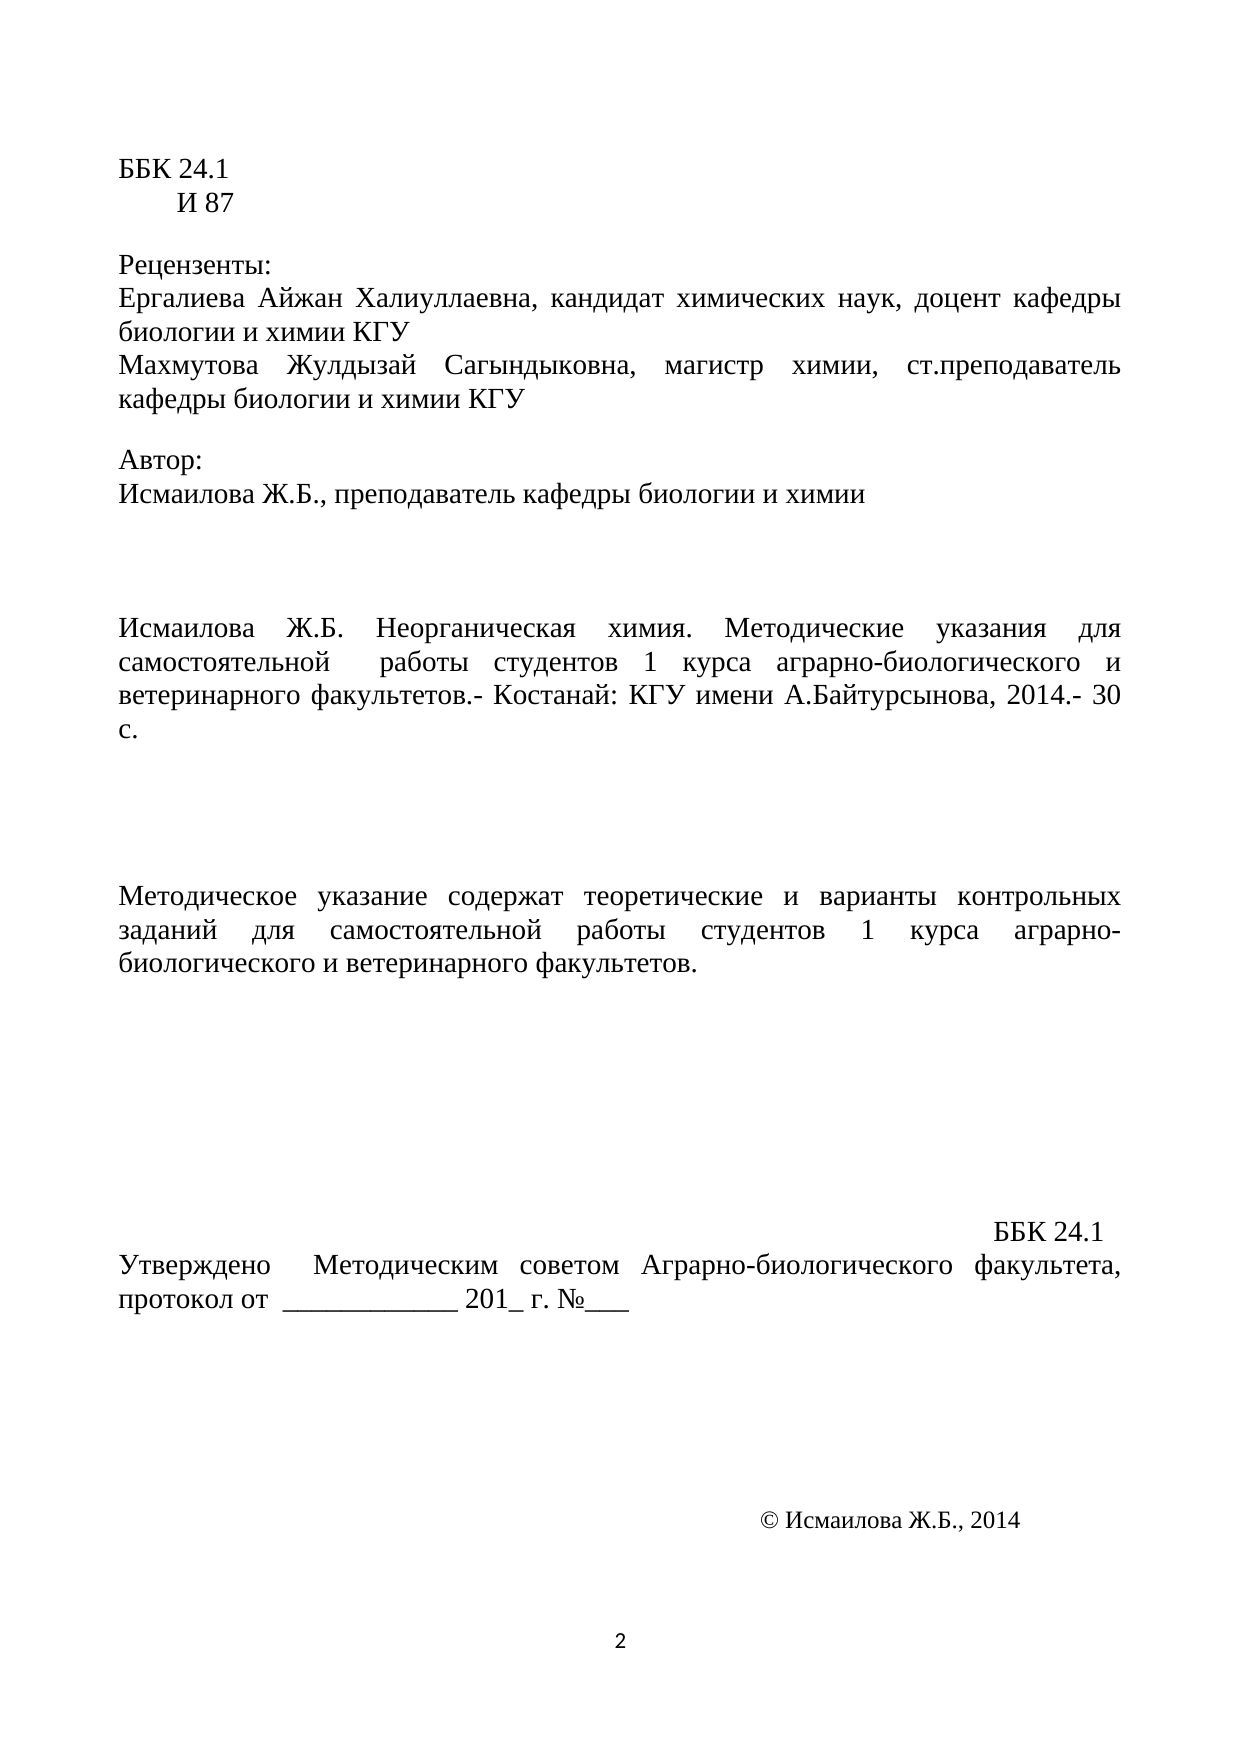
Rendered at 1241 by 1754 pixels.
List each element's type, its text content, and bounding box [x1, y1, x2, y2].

text Утверждено Методическим советом Аграрно-биологического факультета, протокол от ____________ 201_ г. №___ [118, 1247, 1122, 1314]
text Исмаилова Ж.Б., преподаватель кафедры биологии и химии [118, 476, 1122, 509]
text Ергалиева Айжан Халиуллаевна, кандидат химических наук, доцент кафедры биологии и химии КГУ [118, 280, 1122, 347]
text © Исмаилова Ж.Б., 2014 [118, 1505, 1122, 1533]
text Автор: [118, 442, 1122, 476]
text Исмаилова Ж.Б. Неорганическая химия. Методические указания для самостоятельной работы студентов 1 курса аграрно-биологического и ветеринарного факультетов.- Костанай: КГУ имени А.Байтурсынова, 2014.- 30 с. [118, 610, 1122, 744]
text Методическое указание содержат теоретические и варианты контрольных заданий для самостоятельной работы студентов 1 курса аграрно-биологического и ветеринарного факультетов. [118, 878, 1122, 979]
text И 87 [118, 185, 1122, 219]
text ББК 24.1 [118, 152, 1122, 185]
text Рецензенты: [118, 247, 1122, 280]
text Махмутова Жулдызай Сагындыковна, магистр химии, ст.преподаватель кафедры биологии и химии КГУ [118, 347, 1122, 414]
text ББК 24.1 [118, 1214, 1122, 1247]
